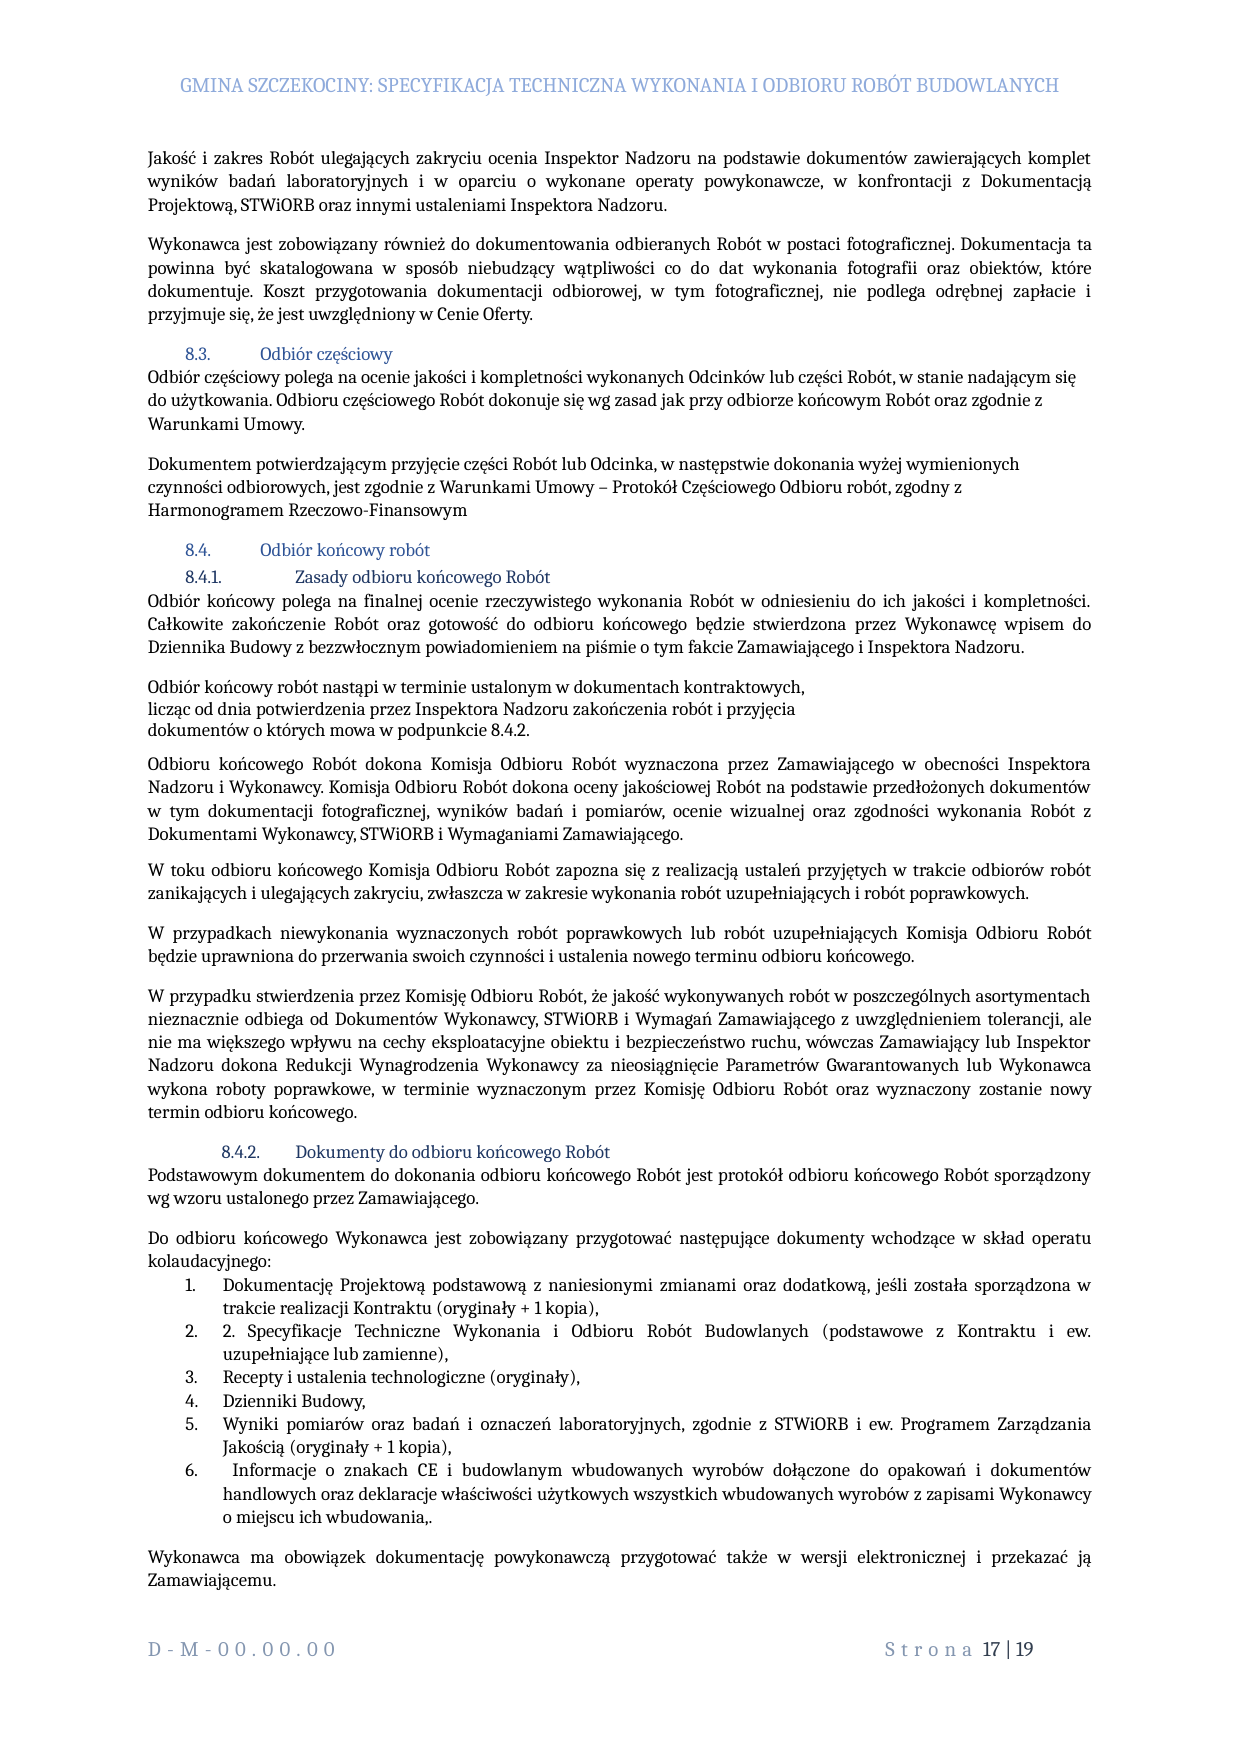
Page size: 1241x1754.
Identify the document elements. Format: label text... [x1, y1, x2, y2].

list Recepty i ustalenia technologiczne (oryginały), [185, 1367, 1093, 1389]
text dokumentów o których mowa w podpunkcie 8.4.2. [148, 719, 1093, 741]
text W przypadku stwierdzenia przez Komisję Odbioru Robót, że jakość wykonywanych robót w poszczególnych asortymentach nieznacznie odbiega od Dokumentów Wykonawcy, STWiORB i Wymagań Zamawiającego z uwzględnieniem tolerancji, ale nie ma większego wpływu na cechy eksploatacyjne obiektu i bezpieczeństwo ruchu, wówczas Zamawiający lub Inspektor Nadzoru dokona Redukcji Wynagrodzenia Wykonawcy za nieosiągnięcie Parametrów Gwarantowanych lub Wykonawca wykona roboty poprawkowe, w terminie wyznaczonym przez Komisję Odbioru Robót oraz wyznaczony zostanie nowy termin odbioru końcowego. [148, 985, 1093, 1123]
subtitle 8.4.2. Dokumenty do odbioru końcowego Robót [148, 1141, 1093, 1163]
text licząc od dnia potwierdzenia przez Inspektora Nadzoru zakończenia robót i przyjęcia [148, 698, 1093, 719]
text Podstawowym dokumentem do dokonania odbioru końcowego Robót jest protokół odbioru końcowego Robót sporządzony wg wzoru ustalonego przez Zamawiającego. [148, 1164, 1093, 1209]
text Odbiór końcowy polega na finalnej ocenie rzeczywistego wykonania Robót w odniesieniu do ich jakości i kompletności. Całkowite zakończenie Robót oraz gotowość do odbioru końcowego będzie stwierdzona przez Wykonawcę wpisem do Dziennika Budowy z bezzwłocznym powiadomieniem na piśmie o tym fakcie Zamawiającego i Inspektora Nadzoru. [148, 590, 1093, 658]
list Dzienniki Budowy, [185, 1390, 1093, 1412]
text W toku odbioru końcowego Komisja Odbioru Robót zapozna się z realizacją ustaleń przyjętych w trakcie odbiorów robót zanikających i ulegających zakryciu, zwłaszcza w zakresie wykonania robót uzupełniających i robót poprawkowych. [148, 859, 1093, 904]
text Wykonawca jest zobowiązany również do dokumentowania odbieranych Robót w postaci fotograficznej. Dokumentacja ta powinna być skatalogowana w sposób niebudzący wątpliwości co do dat wykonania fotografii oraz obiektów, które dokumentuje. Koszt przygotowania dokumentacji odbiorowej, w tym fotograficznej, nie podlega odrębnej zapłacie i przyjmuje się, że jest uwzględniony w Cenie Oferty. [148, 234, 1093, 325]
subtitle Odbiór końcowy robót [185, 539, 1093, 561]
list 2. Specyfikacje Techniczne Wykonania i Odbioru Robót Budowlanych (podstawowe z Kontraktu i ew. uzupełniające lub zamienne), [185, 1321, 1093, 1365]
text Odbioru końcowego Robót dokona Komisja Odbioru Robót wyznaczona przez Zamawiającego w obecności Inspektora Nadzoru i Wykonawcy. Komisja Odbioru Robót dokona oceny jakościowej Robót na podstawie przedłożonych dokumentów w tym dokumentacji fotograficznej, wyników badań i pomiarów, ocenie wizualnej oraz zgodności wykonania Robót z Dokumentami Wykonawcy, STWiORB i Wymaganiami Zamawiającego. [148, 754, 1093, 845]
list Wyniki pomiarów oraz badań i oznaczeń laboratoryjnych, zgodnie z STWiORB i ew. Programem Zarządzania Jakością (oryginały + 1 kopia), [185, 1413, 1093, 1458]
text Jakość i zakres Robót ulegających zakryciu ocenia Inspektor Nadzoru na podstawie dokumentów zawierających komplet wyników badań laboratoryjnych i w oparciu o wykonane operaty powykonawcze, w konfrontacji z Dokumentacją Projektową, STWiORB oraz innymi ustaleniami Inspektora Nadzoru. [148, 148, 1093, 216]
text Do odbioru końcowego Wykonawca jest zobowiązany przygotować następujące dokumenty wchodzące w skład operatu kolaudacyjnego: [148, 1228, 1093, 1272]
text W przypadkach niewykonania wyznaczonych robót poprawkowych lub robót uzupełniających Komisja Odbioru Robót będzie uprawniona do przerwania swoich czynności i ustalenia nowego terminu odbioru końcowego. [148, 922, 1093, 967]
text Odbiór częściowy polega na ocenie jakości i kompletności wykonanych Odcinków lub części Robót, w stanie nadającym się do użytkowania. Odbioru częściowego Robót dokonuje się wg zasad jak przy odbiorze końcowym Robót oraz zgodnie z Warunkami Umowy. [148, 367, 1093, 435]
subtitle 8.4.1. Zasady odbioru końcowego Robót [185, 567, 1093, 588]
list Dokumentację Projektową podstawową z naniesionymi zmianami oraz dodatkową, jeśli została sporządzona w trakcie realizacji Kontraktu (oryginały + 1 kopia), [185, 1274, 1093, 1319]
text Dokumentem potwierdzającym przyjęcie części Robót lub Odcinka, w następstwie dokonania wyżej wymienionych czynności odbiorowych, jest zgodnie z Warunkami Umowy – Protokół Częściowego Odbioru robót, zgodny z Harmonogramem Rzeczowo-Finansowym [148, 453, 1093, 521]
list Informacje o znakach CE i budowlanym wbudowanych wyrobów dołączone do opakowań i dokumentów handlowych oraz deklaracje właściwości użytkowych wszystkich wbudowanych wyrobów z zapisami Wykonawcy o miejscu ich wbudowania,. [185, 1460, 1093, 1528]
subtitle Odbiór częściowy [185, 343, 1093, 365]
text Odbiór końcowy robót nastąpi w terminie ustalonym w dokumentach kontraktowych, [148, 676, 1093, 698]
text Wykonawca ma obowiązek dokumentację powykonawczą przygotować także w wersji elektronicznej i przekazać ją Zamawiającemu. [148, 1546, 1093, 1591]
